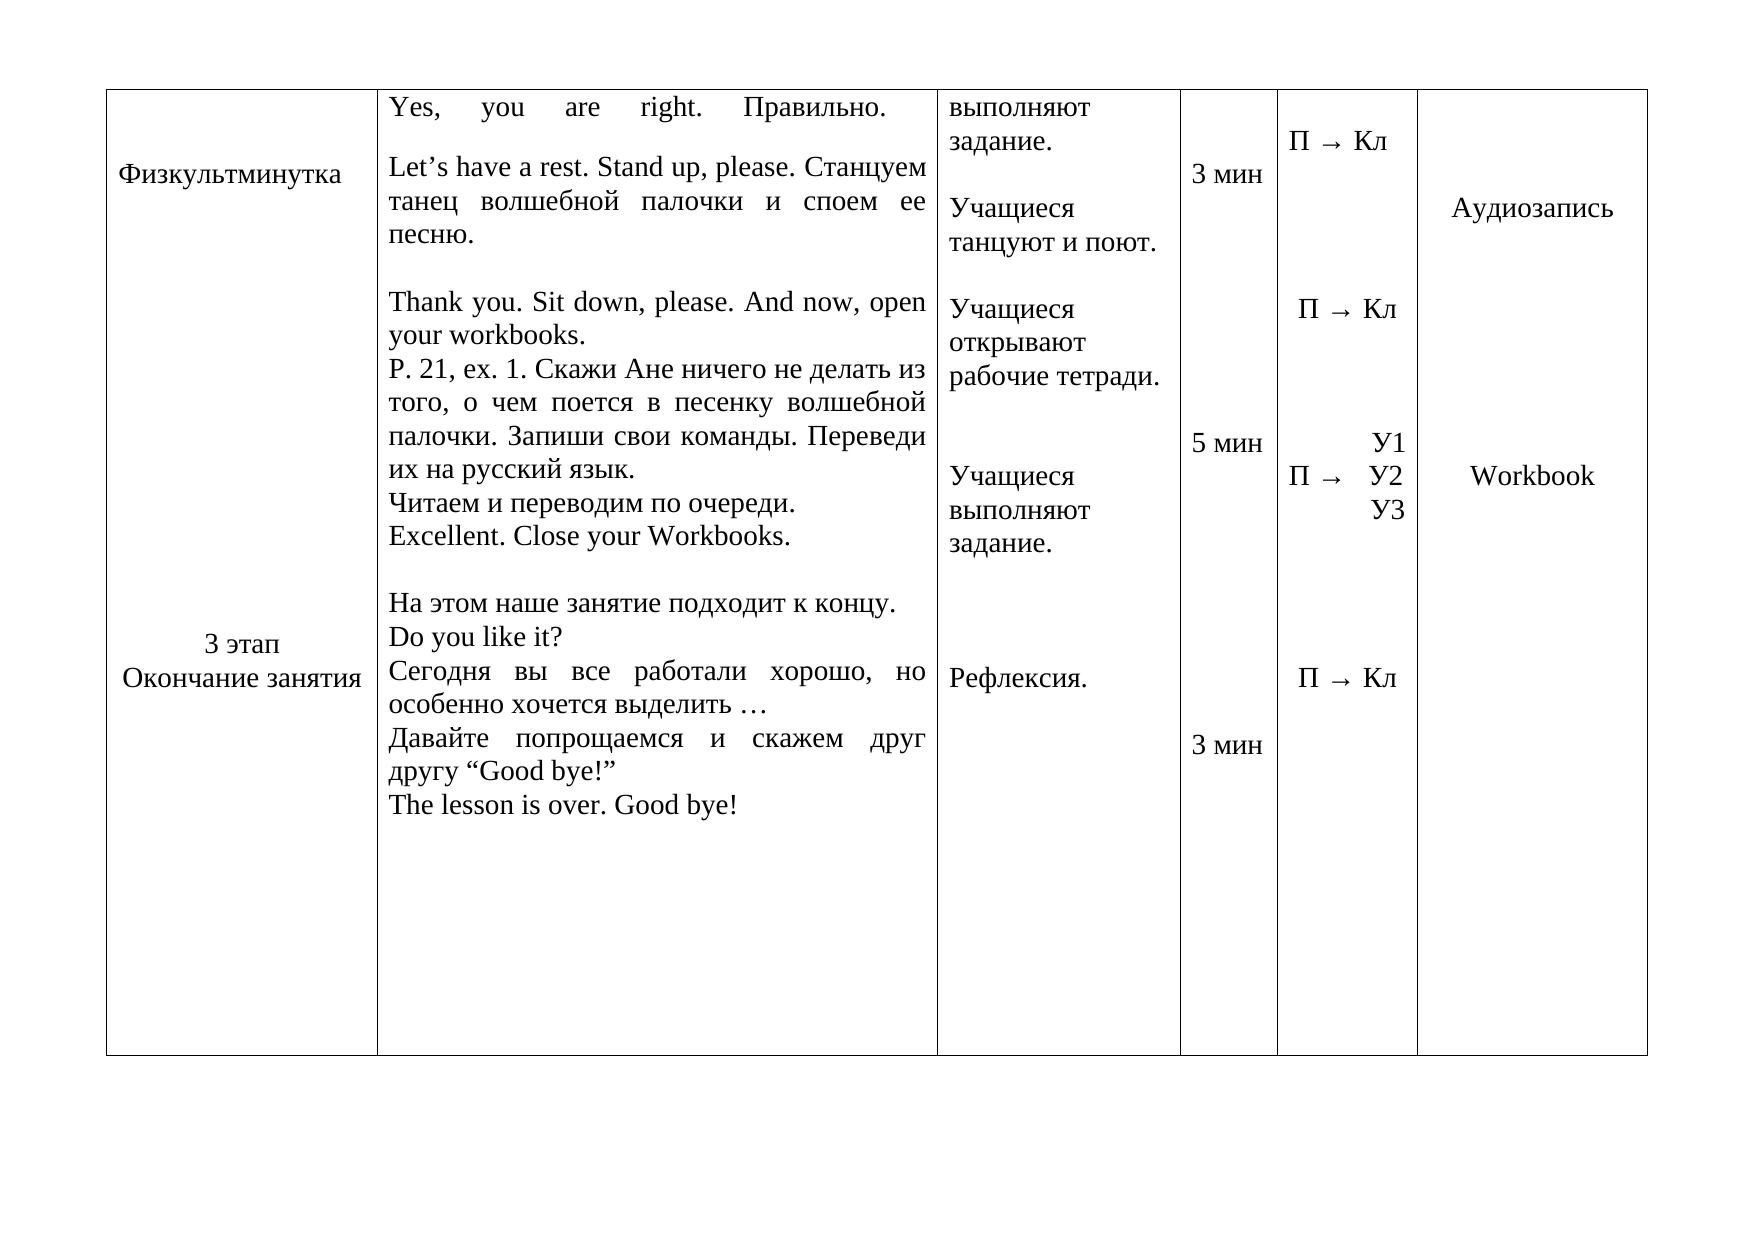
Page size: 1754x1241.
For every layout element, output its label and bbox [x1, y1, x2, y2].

table_cell [1181, 90, 1277, 1055]
table_cell [1278, 90, 1417, 1055]
table_cell [938, 90, 1180, 1055]
table_cell [1418, 90, 1647, 1055]
table_cell [107, 90, 377, 1055]
table_cell [378, 90, 937, 1055]
